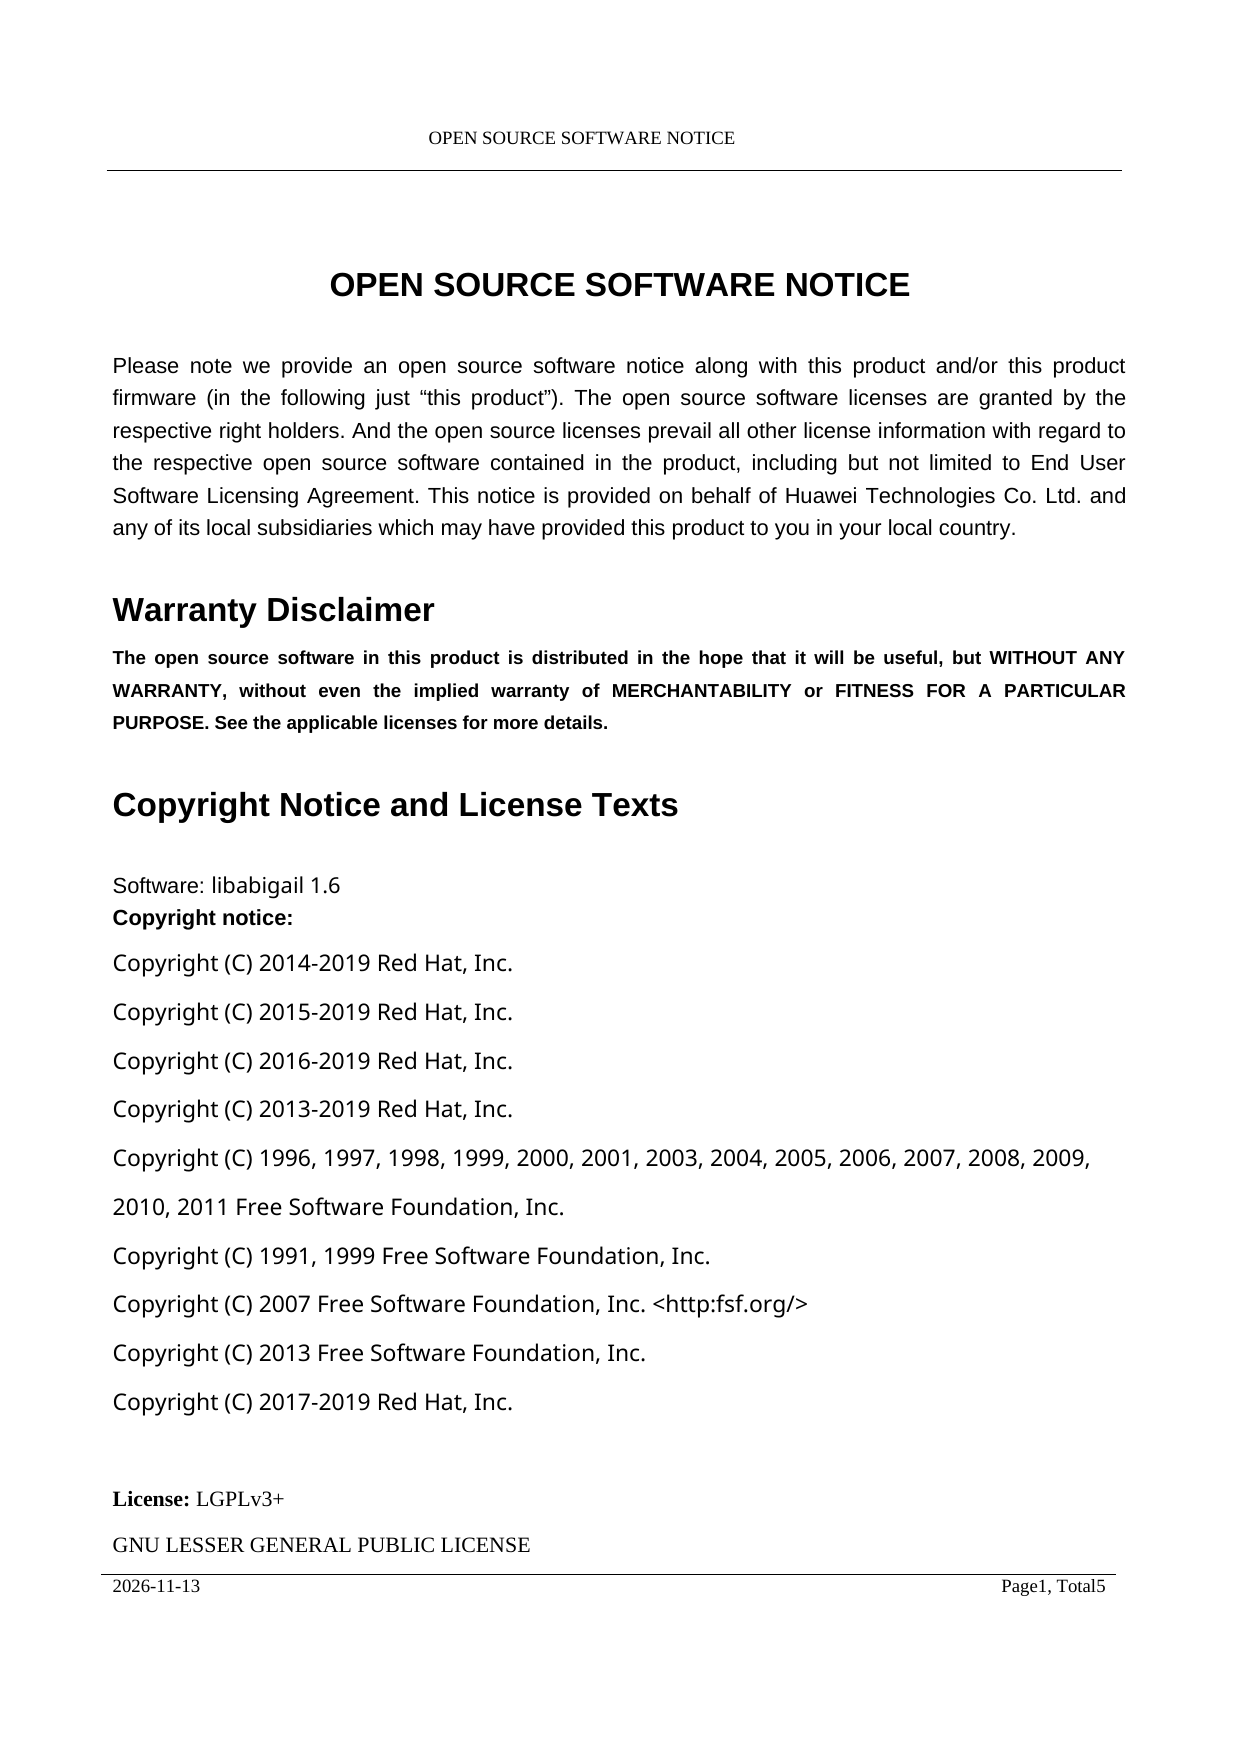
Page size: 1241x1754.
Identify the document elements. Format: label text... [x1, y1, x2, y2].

text Software: libabigail 1.6 [112, 869, 1128, 901]
text Copyright (C) 2014-2019 Red Hat, Inc. Copyright (C) 2015-2019 Red Hat, Inc. Copyright (C) 2016-2019 Red Hat, Inc. Copyright (C) 2013-2019 Red Hat, Inc. Copyright (C) 1996, 1997, 1998, 1999, 2000, 2001, 2003, 2004, 2005, 2006, 2007, 2008, 2009, 2010, 2011 Free Software Foundation, Inc. Copyright (C) 1991, 1999 Free Software Foundation, Inc. Copyright (C) 2007 Free Software Foundation, Inc. <http:fsf.org/> Copyright (C) 2013 Free Software Foundation, Inc. Copyright (C) 2017-2019 Red Hat, Inc. [112, 947, 1128, 1467]
text Copyright Notice and License Texts [112, 771, 1128, 836]
text Please note we provide an open source software notice along with this product and/or this product firmware (in the following just “this product”). The open source software licenses are granted by the respective right holders. And the open source licenses prevail all other license information with regard to the respective open source software contained in the product, including but not limited to End User Software Licensing Agreement. This notice is provided on behalf of Huawei Technologies Co. Ltd. and any of its local subsidiaries which may have provided this product to you in your local country. [112, 349, 1128, 544]
text License: LGPLv3+ [112, 1483, 1128, 1515]
text OPEN SOURCE SOFTWARE NOTICE [112, 251, 1128, 316]
text Warranty Disclaimer [112, 576, 1128, 641]
text Copyright notice: [112, 901, 1128, 934]
text The open source software in this product is distributed in the hope that it will be useful, but WITHOUT ANY WARRANTY, without even the implied warranty of MERCHANTABILITY or FITNESS FOR A PARTICULAR PURPOSE. See the applicable licenses for more details. [112, 641, 1128, 739]
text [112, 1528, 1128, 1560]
